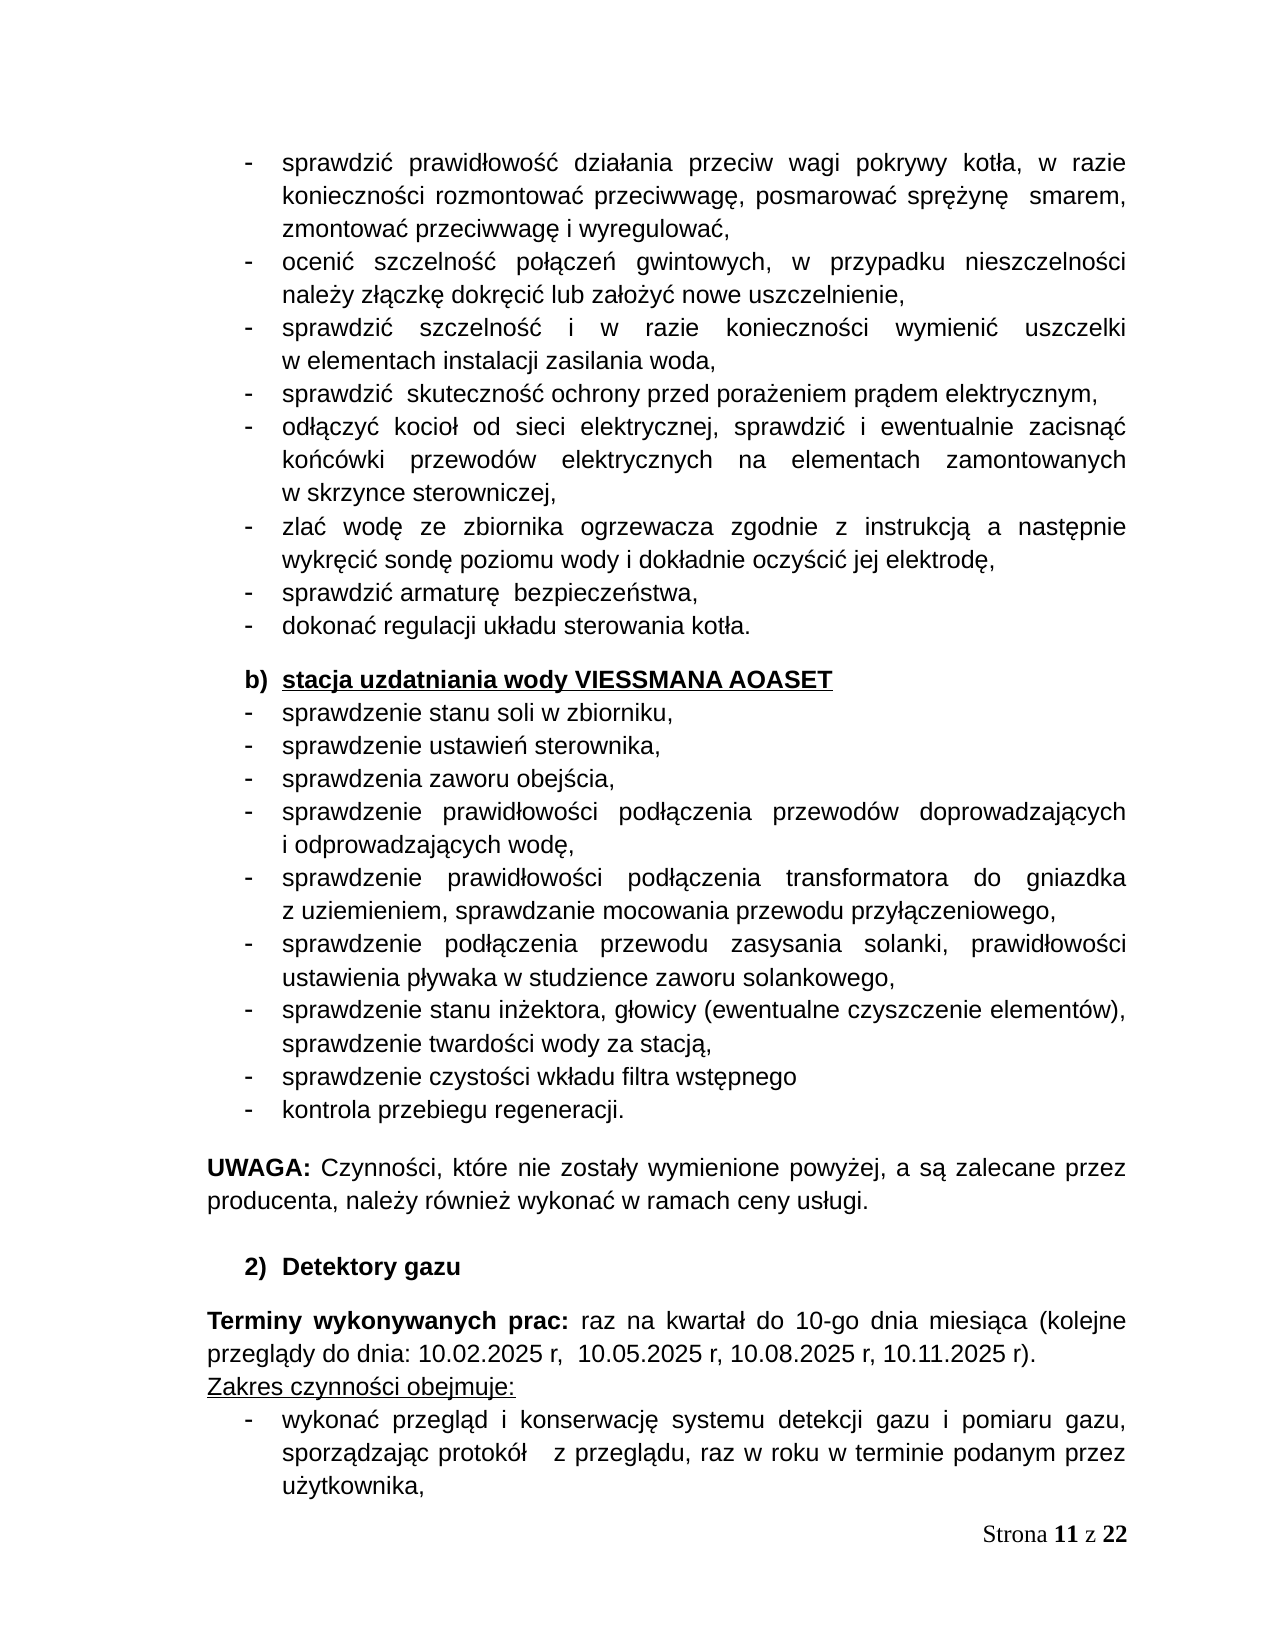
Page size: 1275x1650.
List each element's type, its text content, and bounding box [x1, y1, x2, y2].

list sprawdzenie prawidłowości podłączenia przewodów doprowadzających i odprowadzających wodę, [244, 797, 1127, 859]
list sprawdzenia zaworu obejścia, [244, 764, 1127, 793]
list sprawdzić prawidłowość działania przeciw wagi pokrywy kotła, w razie konieczności rozmontować przeciwwagę, posmarować sprężynę smarem, zmontować przeciwwagę i wyregulować, [244, 148, 1127, 243]
list Detektory gazu [244, 1252, 1127, 1281]
list zlać wodę ze zbiornika ogrzewacza zgodnie z instrukcją a następnie wykręcić sondę poziomu wody i dokładnie oczyścić jej elektrodę, [244, 511, 1127, 573]
list sprawdzenie stanu soli w zbiorniku, [244, 698, 1127, 727]
list ocenić szczelność połączeń gwintowych, w przypadku nieszczelności należy złączkę dokręcić lub założyć nowe uszczelnienie, [244, 247, 1127, 309]
list sprawdzenie podłączenia przewodu zasysania solanki, prawidłowości ustawienia pływaka w studzience zaworu solankowego, [244, 929, 1127, 991]
list sprawdzenie ustawień sterownika, [244, 731, 1127, 760]
list sprawdzenie prawidłowości podłączenia transformatora do gniazdka z uziemieniem, sprawdzanie mocowania przewodu przyłączeniowego, [244, 863, 1127, 925]
list sprawdzić skuteczność ochrony przed porażeniem prądem elektrycznym, [244, 379, 1127, 408]
list kontrola przebiegu regeneracji. [244, 1095, 1127, 1124]
list sprawdzić szczelność i w razie konieczności wymienić uszczelki w elementach instalacji zasilania woda, [244, 313, 1127, 375]
list sprawdzić armaturę bezpieczeństwa, [244, 578, 1127, 606]
text Zakres czynności obejmuje: [207, 1372, 1127, 1401]
list odłączyć kocioł od sieci elektrycznej, sprawdzić i ewentualnie zacisnąć końcówki przewodów elektrycznych na elementach zamontowanych w skrzynce sterowniczej, [244, 412, 1127, 507]
text Terminy wykonywanych prac: raz na kwartał do 10-go dnia miesiąca (kolejne przeglądy do dnia: 10.02.2025 r, 10.05.2025 r, 10.08.2025 r, 10.11.2025 r). [207, 1306, 1127, 1368]
text UWAGA: Czynności, które nie zostały wymienione powyżej, a są zalecane przez producenta, należy również wykonać w ramach ceny usługi. [207, 1153, 1127, 1215]
list sprawdzenie czystości wkładu filtra wstępnego [244, 1062, 1127, 1091]
list dokonać regulacji układu sterowania kotła. [244, 611, 1127, 639]
list sprawdzenie stanu inżektora, głowicy (ewentualne czyszczenie elementów), sprawdzenie twardości wody za stacją, [244, 996, 1127, 1057]
list wykonać przegląd i konserwację systemu detekcji gazu i pomiaru gazu, sporządzając protokół z przeglądu, raz w roku w terminie podanym przez użytkownika, [244, 1405, 1127, 1500]
list stacja uzdatniania wody VIESSMANA AOASET [244, 665, 1127, 693]
